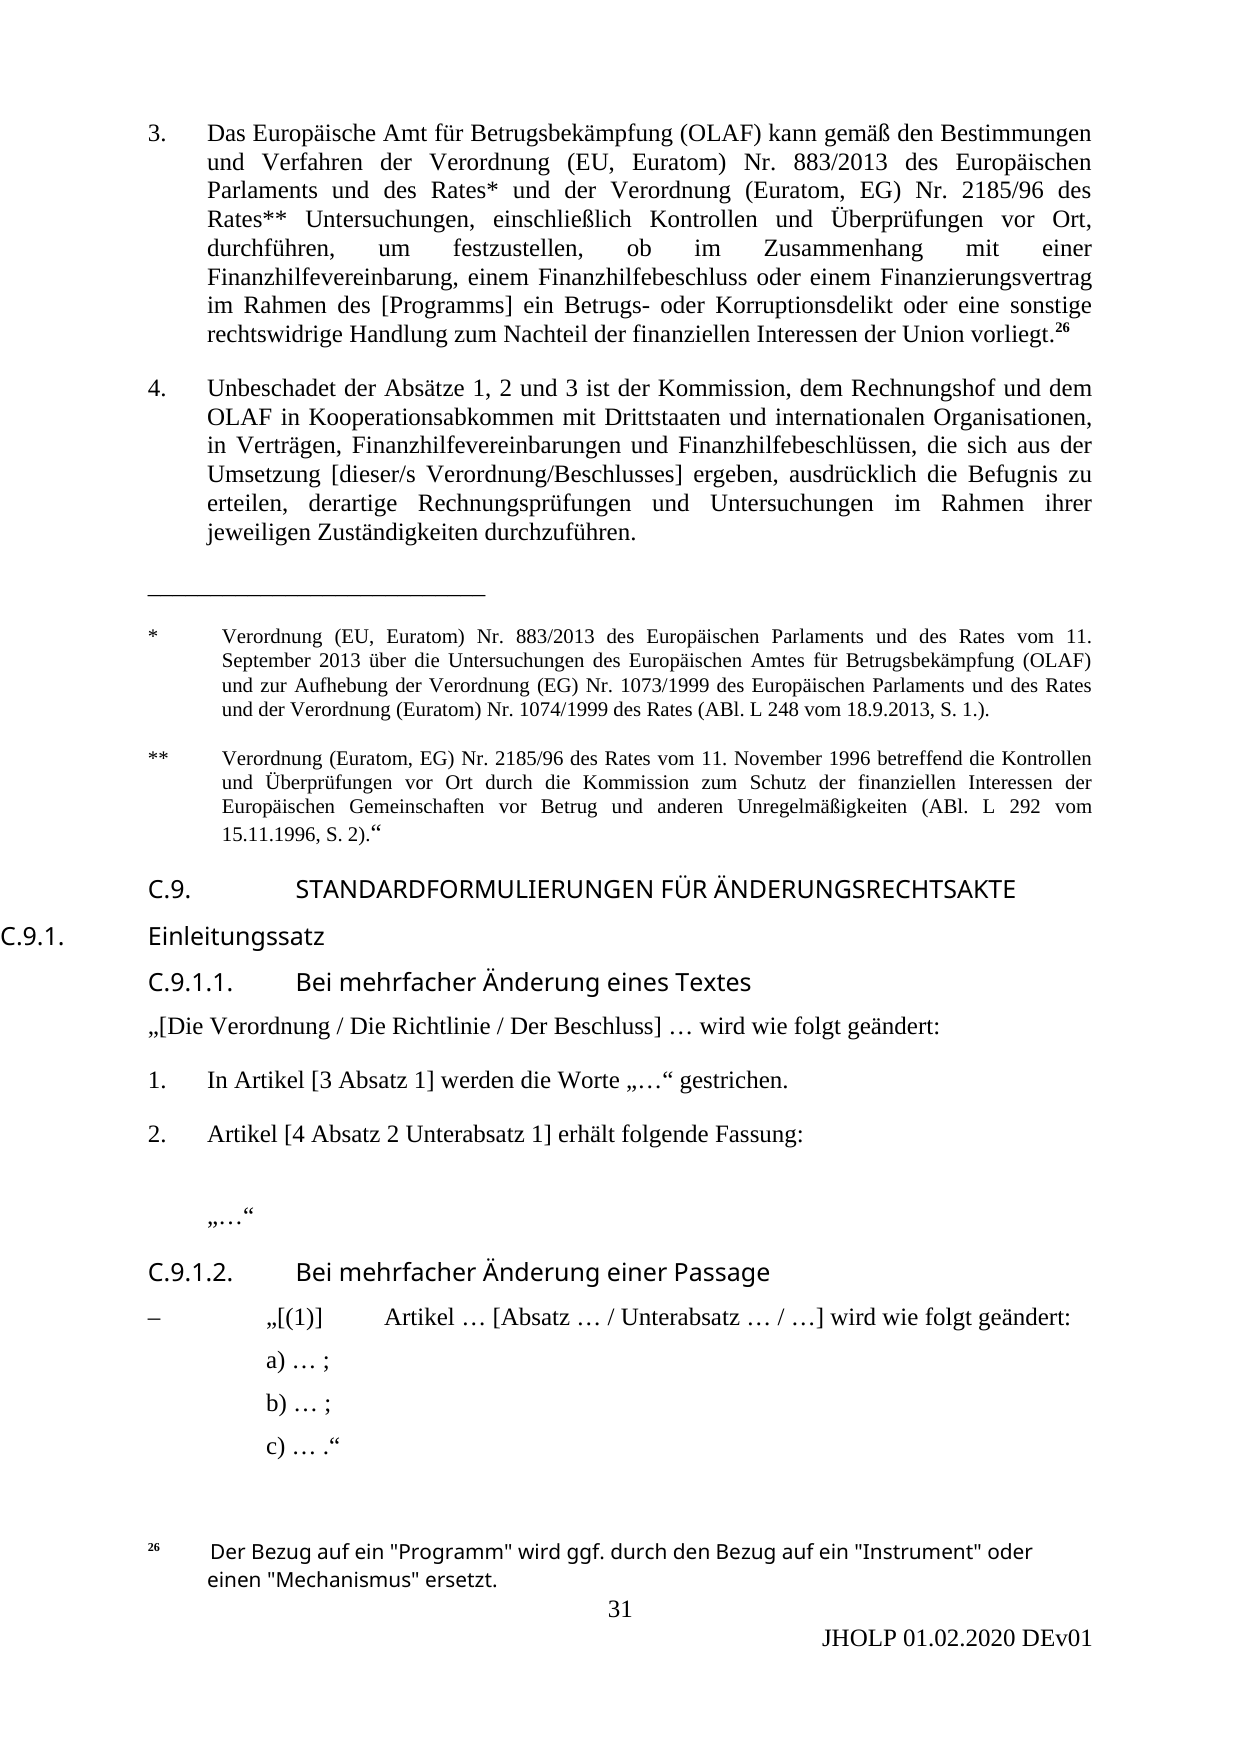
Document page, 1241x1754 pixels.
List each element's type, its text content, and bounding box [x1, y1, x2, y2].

subtitle Standardformulierungen für Änderungsrechtsakte [148, 872, 1093, 906]
text ** Verordnung (Euratom, EG) Nr. 2185/96 des Rates vom 11. November 1996 betreffend die Kontrollen und Überprüfungen vor Ort durch die Kommission zum Schutz der finanziellen Interessen der Europäischen Gemeinschaften vor Betrug und anderen Unregelmäßigkeiten (ABl. L 292 vom 15.11.1996, S. 2).“ [148, 746, 1093, 847]
text * Verordnung (EU, Euratom) Nr. 883/2013 des Europäischen Parlaments und des Rates vom 11. September 2013 über die Untersuchungen des Europäischen Amtes für Betrugsbekämpfung (OLAF) und zur Aufhebung der Verordnung (EG) Nr. 1073/1999 des Europäischen Parlaments und des Rates und der Verordnung (Euratom) Nr. 1074/1999 des Rates (ABl. L 248 vom 18.9.2013, S. 1.). [148, 624, 1093, 721]
text „…“ [148, 1172, 1093, 1230]
text 2. Artikel [4 Absatz 2 Unterabsatz 1] erhält folgende Fassung: [148, 1119, 1093, 1147]
text b) … ; [266, 1388, 1093, 1417]
subtitle Einleitungssatz [0, 918, 1093, 952]
text 4. Unbeschadet der Absätze 1, 2 und 3 ist der Kommission, dem Rechnungshof und dem OLAF in Kooperationsabkommen mit Drittstaaten und internationalen Organisationen, in Verträgen, Finanzhilfevereinbarungen und Finanzhilfebeschlüssen, die sich aus der Umsetzung [dieser/s Verordnung/Beschlusses] ergeben, ausdrücklich die Befugnis zu erteilen, derartige Rechnungsprüfungen und Untersuchungen im Rahmen ihrer jeweiligen Zuständigkeiten durchzuführen. [148, 373, 1093, 546]
text – „[(1)] Artikel … [Absatz … / Unterabsatz … / …] wird wie folgt geändert: [148, 1302, 1093, 1330]
text ___________________________ [148, 571, 1093, 599]
text c) … .“ [266, 1431, 1093, 1460]
text 1. In Artikel [3 Absatz 1] werden die Worte „…“ gestrichen. [148, 1065, 1093, 1094]
text 3. Das Europäische Amt für Betrugsbekämpfung (OLAF) kann gemäß den Bestimmungen und Verfahren der Verordnung (EU, Euratom) Nr. 883/2013 des Europäischen Parlaments und des Rates* und der Verordnung (Euratom, EG) Nr. 2185/96 des Rates** Untersuchungen, einschließlich Kontrollen und Überprüfungen vor Ort, durchführen, um festzustellen, ob im Zusammenhang mit einer Finanzhilfevereinbarung, einem Finanzhilfebeschluss oder einem Finanzierungsvertrag im Rahmen des [Programms] ein Betrugs- oder Korruptionsdelikt oder eine sonstige rechtswidrige Handlung zum Nachteil der finanziellen Interessen der Union vorliegt. [148, 118, 1093, 348]
subtitle Bei mehrfacher Änderung einer Passage [148, 1255, 1093, 1289]
text „[Die Verordnung / Die Richtlinie / Der Beschluss] … wird wie folgt geändert: [148, 1011, 1093, 1040]
subtitle Bei mehrfacher Änderung eines Textes [148, 965, 1093, 999]
text a) … ; [266, 1345, 1093, 1373]
